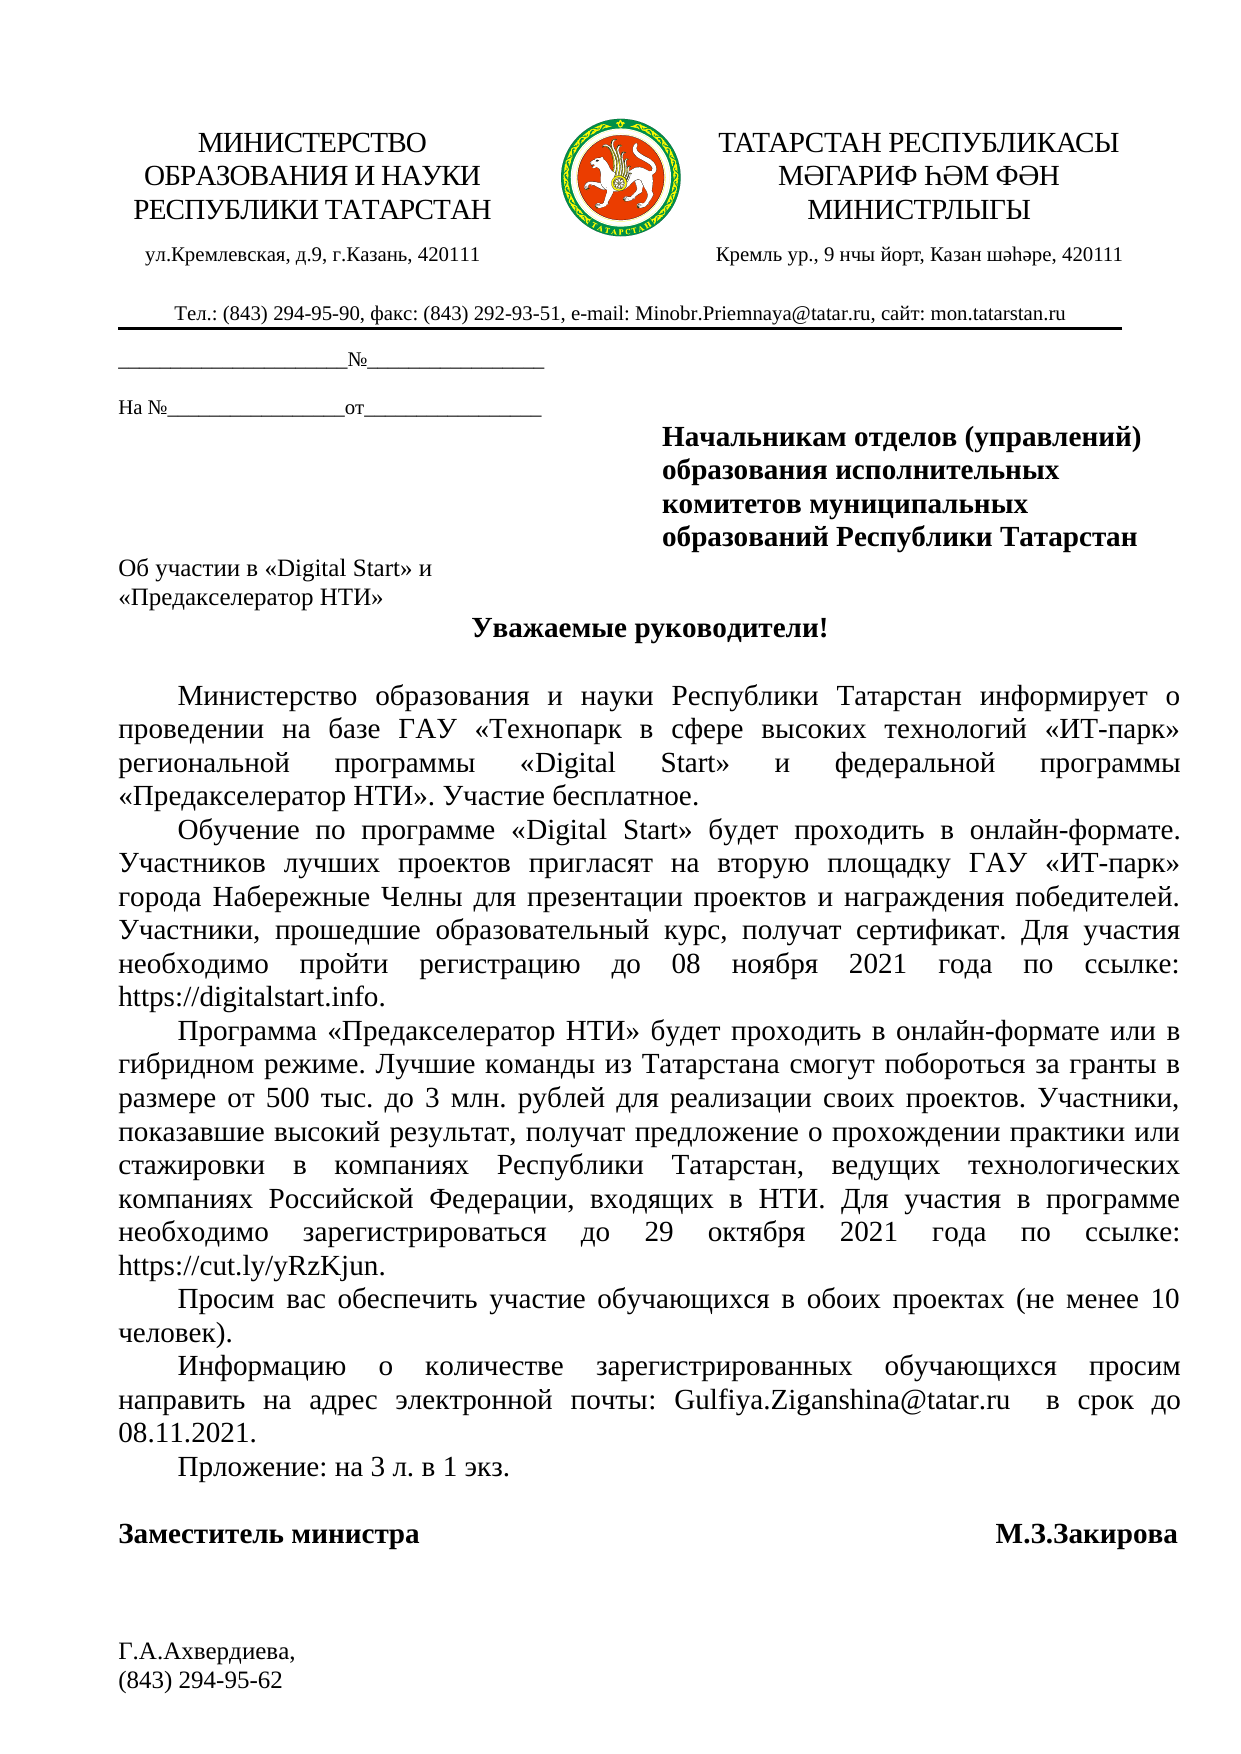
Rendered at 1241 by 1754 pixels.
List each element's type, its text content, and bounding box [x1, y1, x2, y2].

text Информацию о количестве зарегистрированных обучающихся просим направить на адрес электронной почты: Gulfiya.Ziganshina@tatar.ru в срок до 08.11.2021. [118, 1348, 1181, 1449]
text Министерство образования и науки Республики Татарстан информирует о проведении на базе ГАУ «Технопарк в сфере высоких технологий «ИТ-парк» региональной программы «Digital Start» и федеральной программы «Предакселератор НТИ». Участие бесплатное. [118, 678, 1181, 812]
text Тел.: (843) 294-95-90, факс: (843) 292-93-51, e-mail: Minobr.Priemnaya@tatar.ru, сайт: mon.tatarstan.ru [118, 301, 1122, 327]
text Об участии в «Digital Start» и [118, 553, 1181, 582]
text (843) 294-95-62 [118, 1665, 1181, 1693]
text «Предакселератор НТИ» [118, 582, 1181, 611]
text Обучение по программе «Digital Start» будет проходить в онлайн-формате. Участников лучших проектов пригласят на вторую площадку ГАУ «ИТ-парк» города Набережные Челны для презентации проектов и награждения победителей. Участники, прошедшие образовательный курс, получат сертификат. Для участия необходимо пройти регистрацию до 08 ноября 2021 года по ссылке: https://digitalstart.info. [118, 812, 1181, 1013]
text Заместитель министра М.З.Закирова [118, 1516, 1181, 1550]
text Уважаемые руководители! [118, 611, 1181, 644]
text Начальникам отделов (управлений) образования исполнительных комитетов муниципальных образований Республики Татарстан [662, 419, 1181, 553]
text Г.А.Ахвердиева, [118, 1636, 1181, 1665]
text Прложение: на 3 л. в 1 экз. [118, 1449, 1181, 1483]
text На №_________________от_________________ [118, 395, 1181, 419]
text ______________________№_________________ [118, 347, 1181, 371]
text Программа «Предакселератор НТИ» будет проходить в онлайн-формате или в гибридном режиме. Лучшие команды из Татарстана смогут побороться за гранты в размере от 500 тыс. до 3 млн. рублей для реализации своих проектов. Участники, показавшие высокий результат, получат предложение о прохождении практики или стажировки в компаниях Республики Татарстан, ведущих технологических компаниях Российской Федерации, входящих в НТИ. Для участия в программе необходимо зарегистрироваться до 29 октября 2021 года по ссылке: https://cut.ly/yRzKjun. [118, 1013, 1181, 1281]
text Просим вас обеспечить участие обучающихся в обоих проектах (не менее 10 человек). [118, 1281, 1181, 1348]
